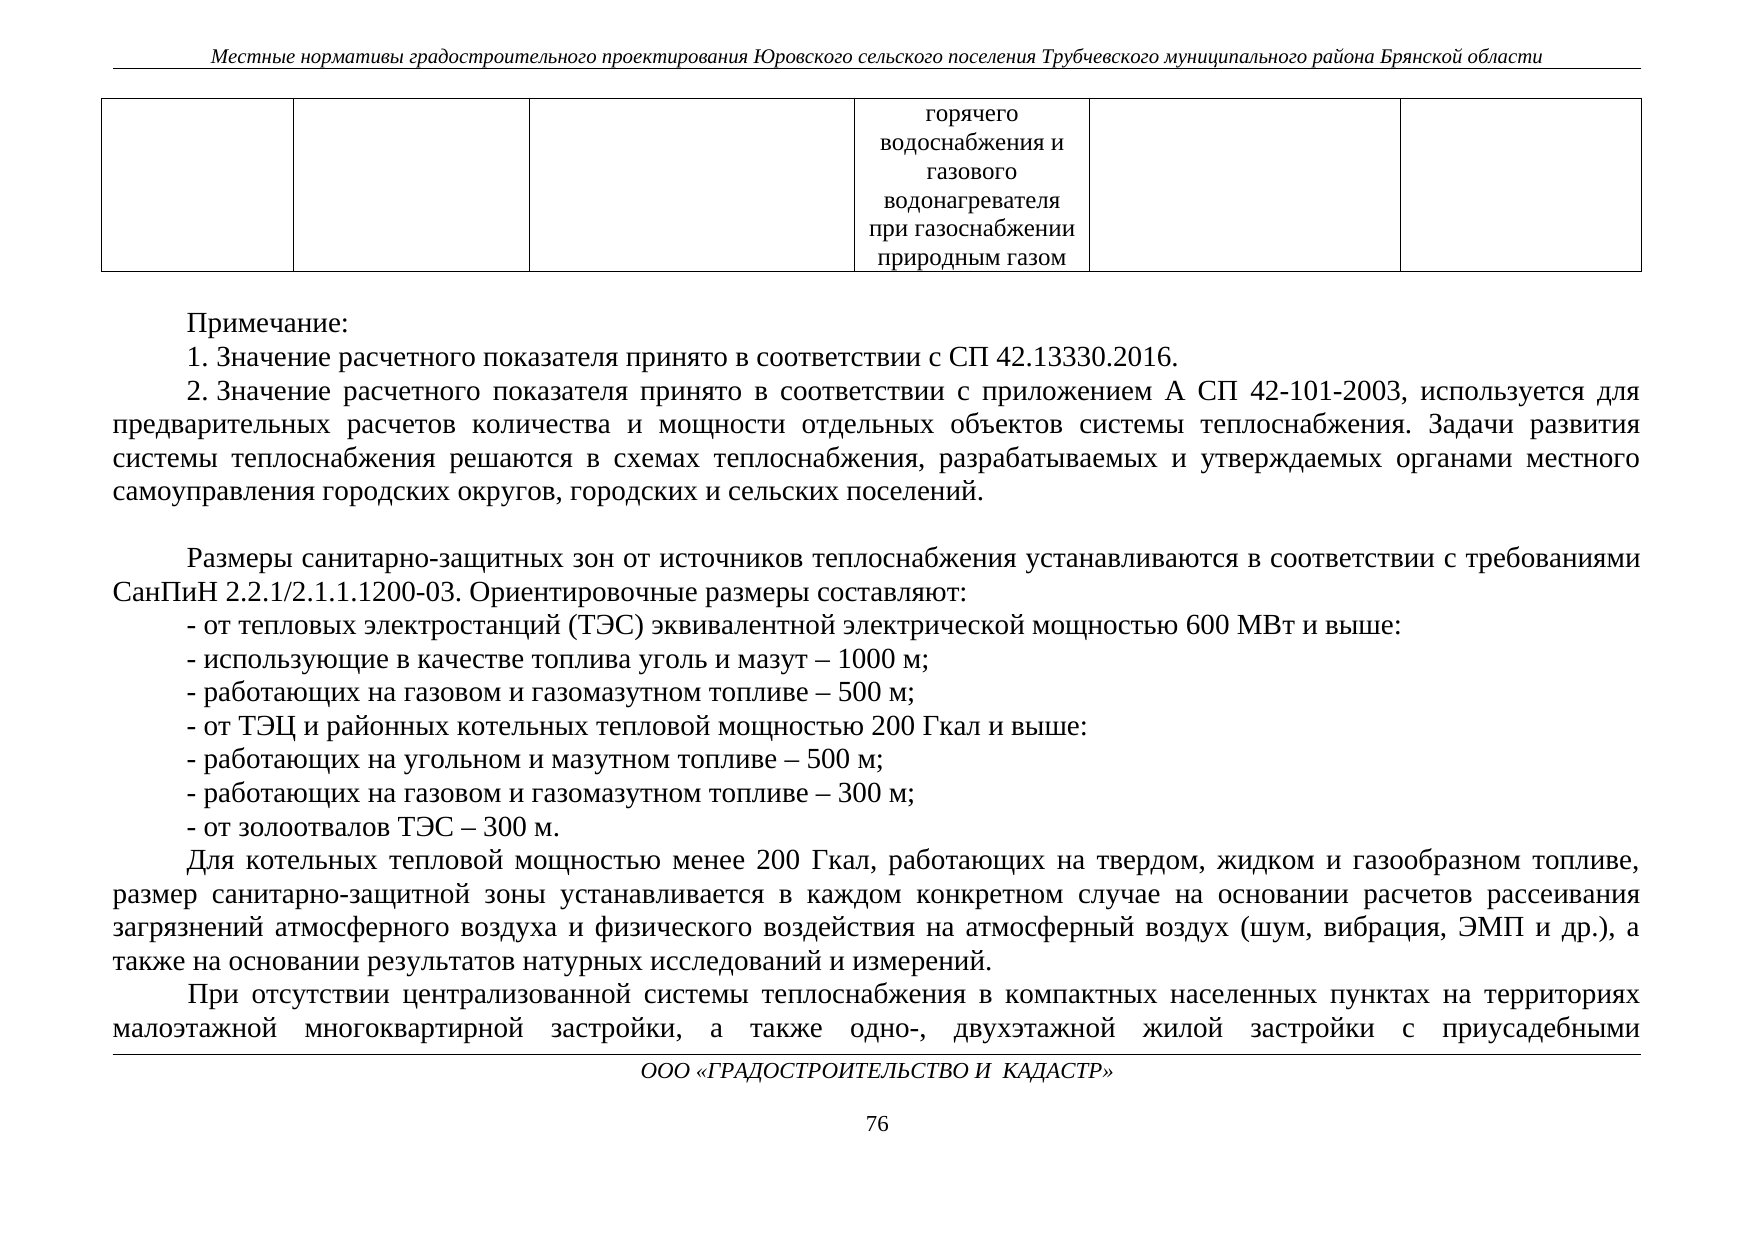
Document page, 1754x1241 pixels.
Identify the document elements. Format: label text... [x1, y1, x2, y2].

text - работающих на газовом и газомазутном топливе – ; [112, 775, 1641, 809]
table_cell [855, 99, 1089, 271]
text Для котельных тепловой мощностью менее 200 Гкал, работающих на твердом, жидком и газообразном топливе, размер санитарно-защитной зоны устанавливается в каждом конкретном случае на основании расчетов рассеивания загрязнений атмосферного воздуха и физического воздействия на атмосферный воздух (шум, вибрация, ЭМП и др.), а также на основании результатов натурных исследований и измерений. [112, 842, 1641, 976]
text Размеры санитарно-защитных зон от источников теплоснабжения устанавливаются в соответствии с требованиями СанПиН 2.2.1/2.1.1.1200-03. Ориентировочные размеры составляют: [112, 540, 1641, 607]
text Примечание: [112, 306, 1641, 339]
text - от ТЭЦ и районных котельных тепловой мощностью 200 Гкал и выше: [112, 708, 1641, 742]
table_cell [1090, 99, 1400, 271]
text - использующие в качестве топлива уголь и мазут – ; [112, 641, 1641, 674]
text - работающих на газовом и газомазутном топливе – ; [112, 674, 1641, 708]
list Значение расчетного показателя принято в соответствии с приложением А СП 42-101-2003, используется для предварительных расчетов количества и мощности отдельных объектов системы теплоснабжения. Задачи развития системы теплоснабжения решаются в схемах теплоснабжения, разрабатываемых и утверждаемых органами местного самоуправления городских округов, городских и сельских поселений. [112, 373, 1641, 507]
text - от тепловых электростанций (ТЭС) эквивалентной электрической мощностью 600 МВт и выше: [112, 607, 1641, 641]
text - от золоотвалов ТЭС – . [112, 809, 1641, 842]
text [112, 976, 1641, 1043]
list Значение расчетного показателя принято в соответствии с СП 42.13330.2016. [112, 339, 1641, 373]
text - работающих на угольном и мазутном топливе – ; [112, 742, 1641, 775]
